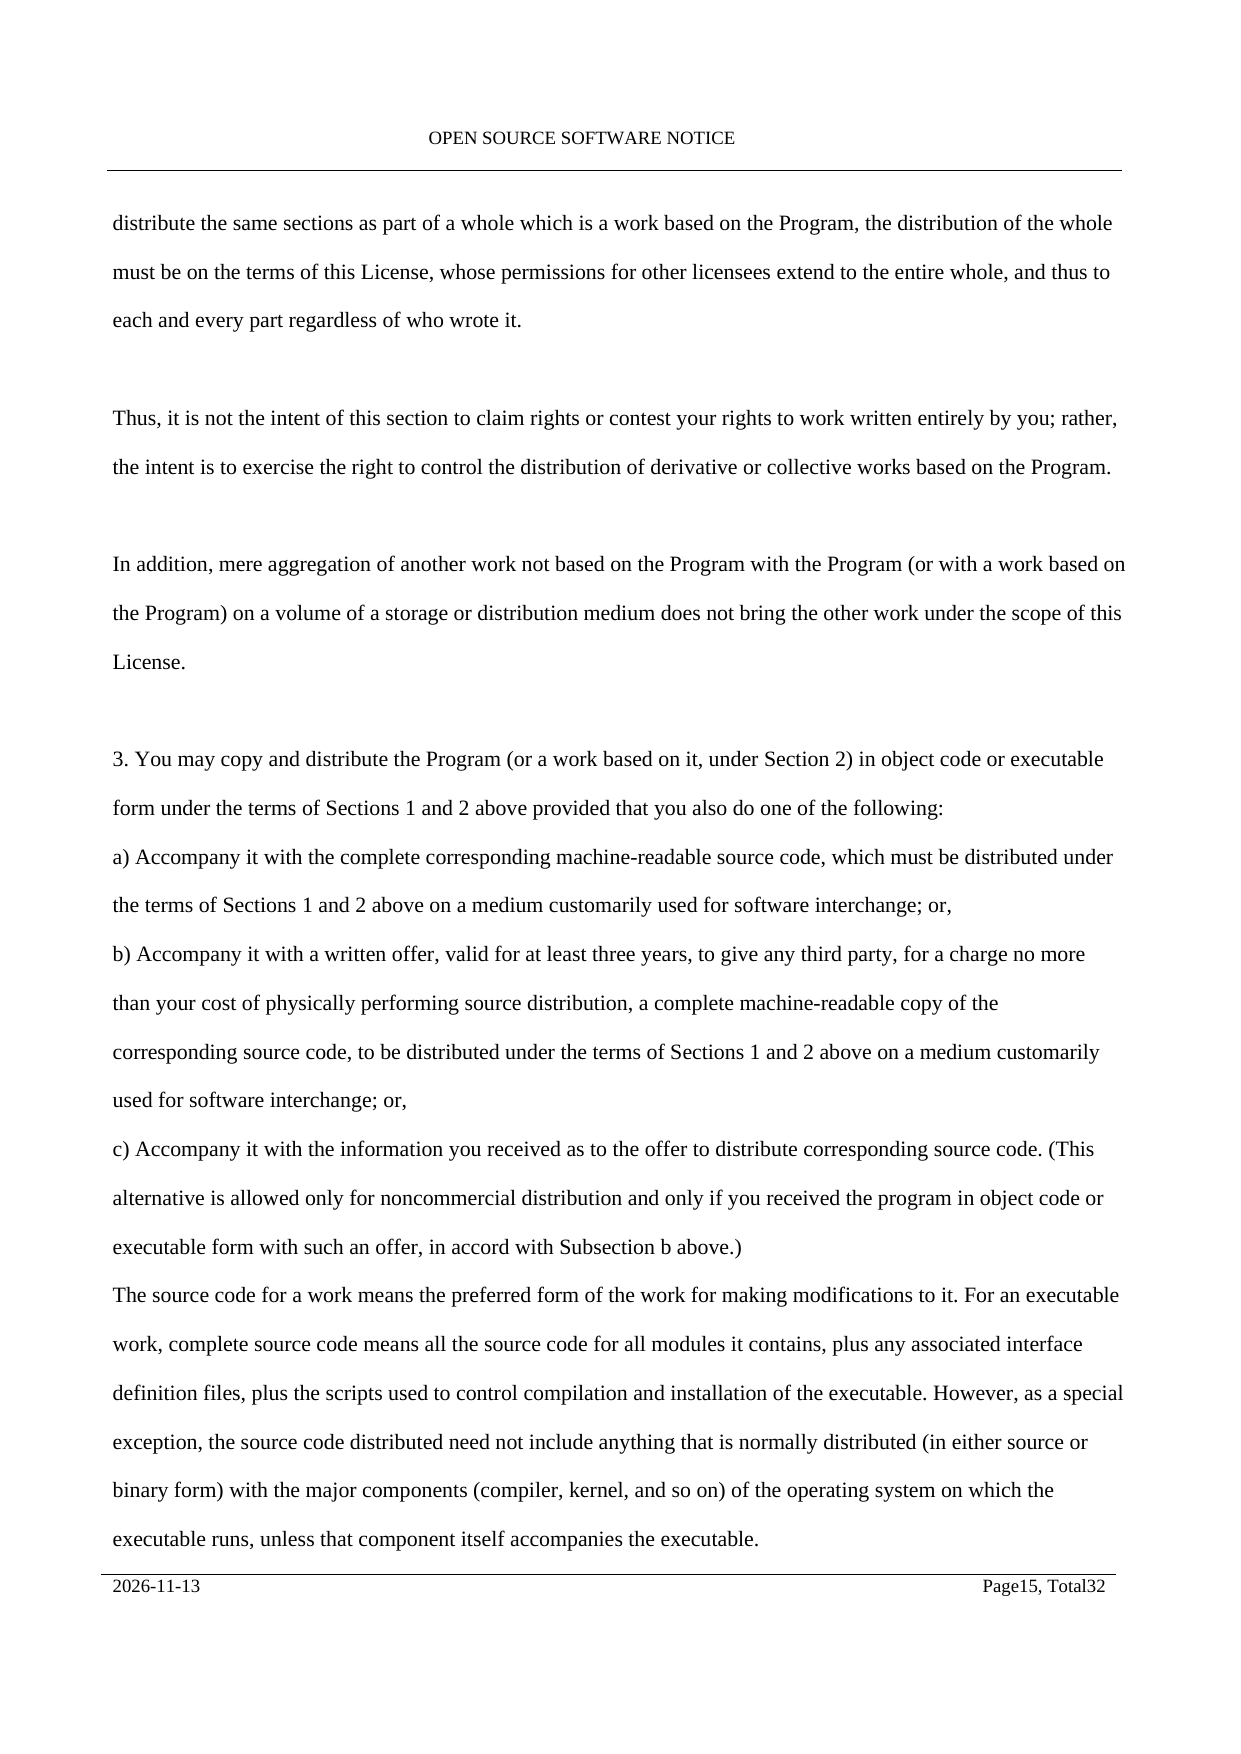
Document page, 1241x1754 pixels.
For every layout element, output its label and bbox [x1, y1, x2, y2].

text [112, 206, 1128, 1555]
